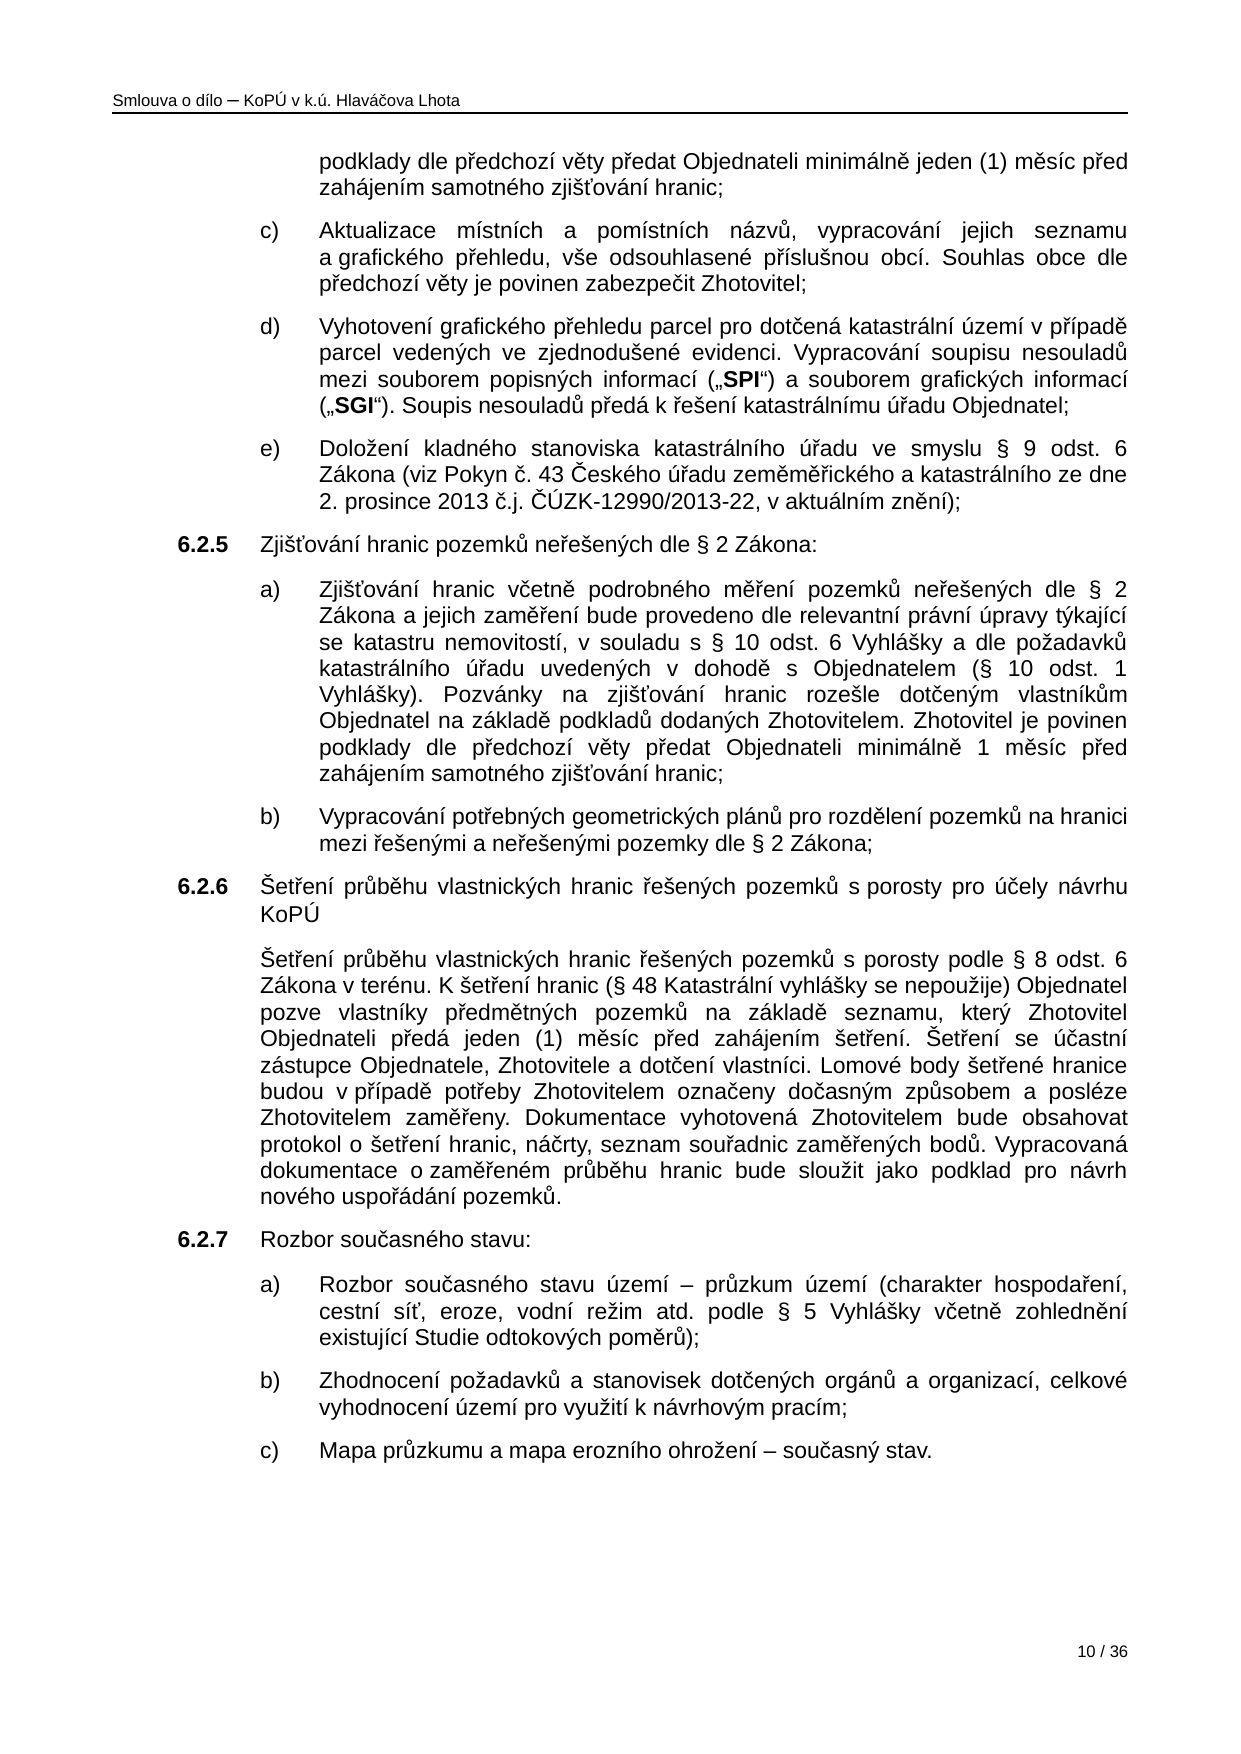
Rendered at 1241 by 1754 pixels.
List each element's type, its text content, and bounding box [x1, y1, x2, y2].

list Doložení kladného stanoviska katastrálního úřadu ve smyslu § 9 odst. 6 Zákona (viz Pokyn č. 43 Českého úřadu zeměměřického a katastrálního ze dne 2. prosince 2013 č.j. ČÚZK-12990/2013-22, v aktuálním znění); [260, 435, 1128, 514]
list Rozbor současného stavu území – průzkum území (charakter hospodaření, cestní síť, eroze, vodní režim atd. podle § 5 Vyhlášky včetně zohlednění existující Studie odtokových poměrů); [260, 1271, 1128, 1351]
list Šetření průběhu vlastnických hranic řešených pozemků s porosty podle § 8 odst. 6 Zákona v terénu. K šetření hranic (§ 48 Katastrální vyhlášky se nepoužije) Objednatel pozve vlastníky předmětných pozemků na základě seznamu, který Zhotovitel Objednateli předá jeden (1) měsíc před zahájením šetření. Šetření se účastní zástupce Objednatele, Zhotovitele a dotčení vlastníci. Lomové body šetřené hranice budou v případě potřeby Zhotovitelem označeny dočasným způsobem a posléze Zhotovitelem zaměřeny. Dokumentace vyhotovená Zhotovitelem bude obsahovat protokol o šetření hranic, náčrty, seznam souřadnic zaměřených bodů. Vypracovaná dokumentace o zaměřeném průběhu hranic bude sloužit jako podklad pro návrh nového uspořádání pozemků. [260, 946, 1128, 1210]
list Zhodnocení požadavků a stanovisek dotčených orgánů a organizací, celkové vyhodnocení území pro využití k návrhovým pracím; [260, 1367, 1128, 1420]
text Rozbor současného stavu: [177, 1226, 1128, 1253]
list Mapa průzkumu a mapa erozního ohrožení – současný stav. [260, 1437, 1128, 1463]
text Zjišťování hranic pozemků neřešených dle § 2 Zákona: [177, 531, 1128, 557]
list Zjišťování hranic včetně podrobného měření pozemků neřešených dle § 2 Zákona a jejich zaměření bude provedeno dle relevantní právní úpravy týkající se katastru nemovitostí, v souladu s § 10 odst. 6 Vyhlášky a dle požadavků katastrálního úřadu uvedených v dohodě s Objednatelem (§ 10 odst. 1 Vyhlášky). Pozvánky na zjišťování hranic rozešle dotčeným vlastníkům Objednatel na základě podkladů dodaných Zhotovitelem. Zhotovitel je povinen podklady dle předchozí věty předat Objednateli minimálně 1 měsíc před zahájením samotného zjišťování hranic; [260, 576, 1128, 787]
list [260, 148, 1128, 200]
list Vyhotovení grafického přehledu parcel pro dotčená katastrální území v případě parcel vedených ve zjednodušené evidenci. Vypracování soupisu nesouladů mezi souborem popisných informací („SPI“) a souborem grafických informací („SGI“). Soupis nesouladů předá k řešení katastrálnímu úřadu Objednatel; [260, 313, 1128, 418]
list Vypracování potřebných geometrických plánů pro rozdělení pozemků na hranici mezi řešenými a neřešenými pozemky dle § 2 Zákona; [260, 803, 1128, 856]
list Aktualizace místních a pomístních názvů, vypracování jejich seznamu a grafického přehledu, vše odsouhlasené příslušnou obcí. Souhlas obce dle předchozí věty je povinen zabezpečit Zhotovitel; [260, 217, 1128, 296]
text Šetření průběhu vlastnických hranic řešených pozemků s porosty pro účely návrhu KoPÚ [177, 873, 1128, 927]
